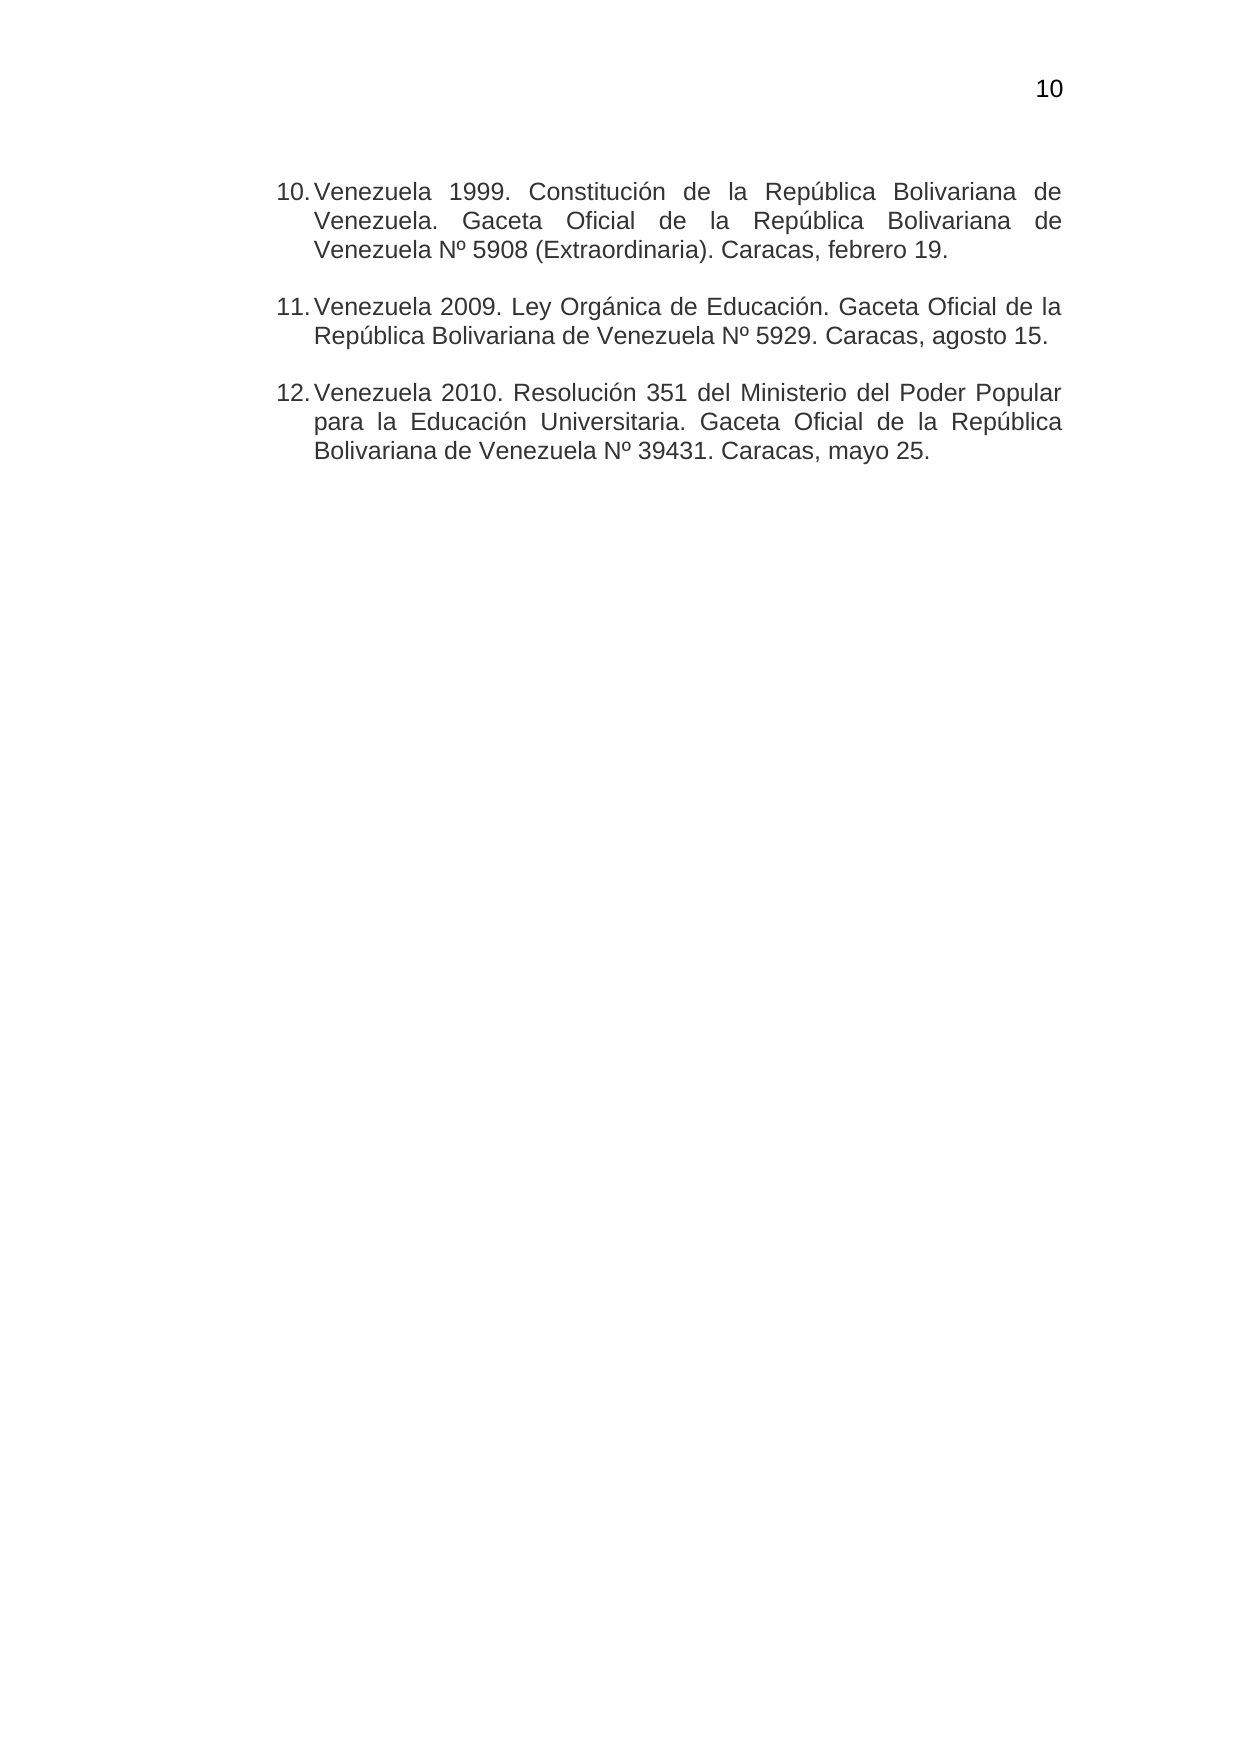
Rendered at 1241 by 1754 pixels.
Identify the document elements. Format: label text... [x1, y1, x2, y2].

list Venezuela 2009. Ley Orgánica de Educación. Gaceta Oficial de la República Bolivariana de Venezuela Nº 5929. Caracas, agosto 15. [276, 292, 1063, 350]
list Venezuela 2010. Resolución 351 del Ministerio del Poder Popular para la Educación Universitaria. Gaceta Oficial de la República Bolivariana de Venezuela Nº 39431. Caracas, mayo 25. [276, 378, 1063, 465]
list Venezuela 1999. Constitución de la República Bolivariana de Venezuela. Gaceta Oficial de la República Bolivariana de Venezuela Nº 5908 (Extraordinaria). Caracas, febrero 19. [276, 177, 1063, 263]
